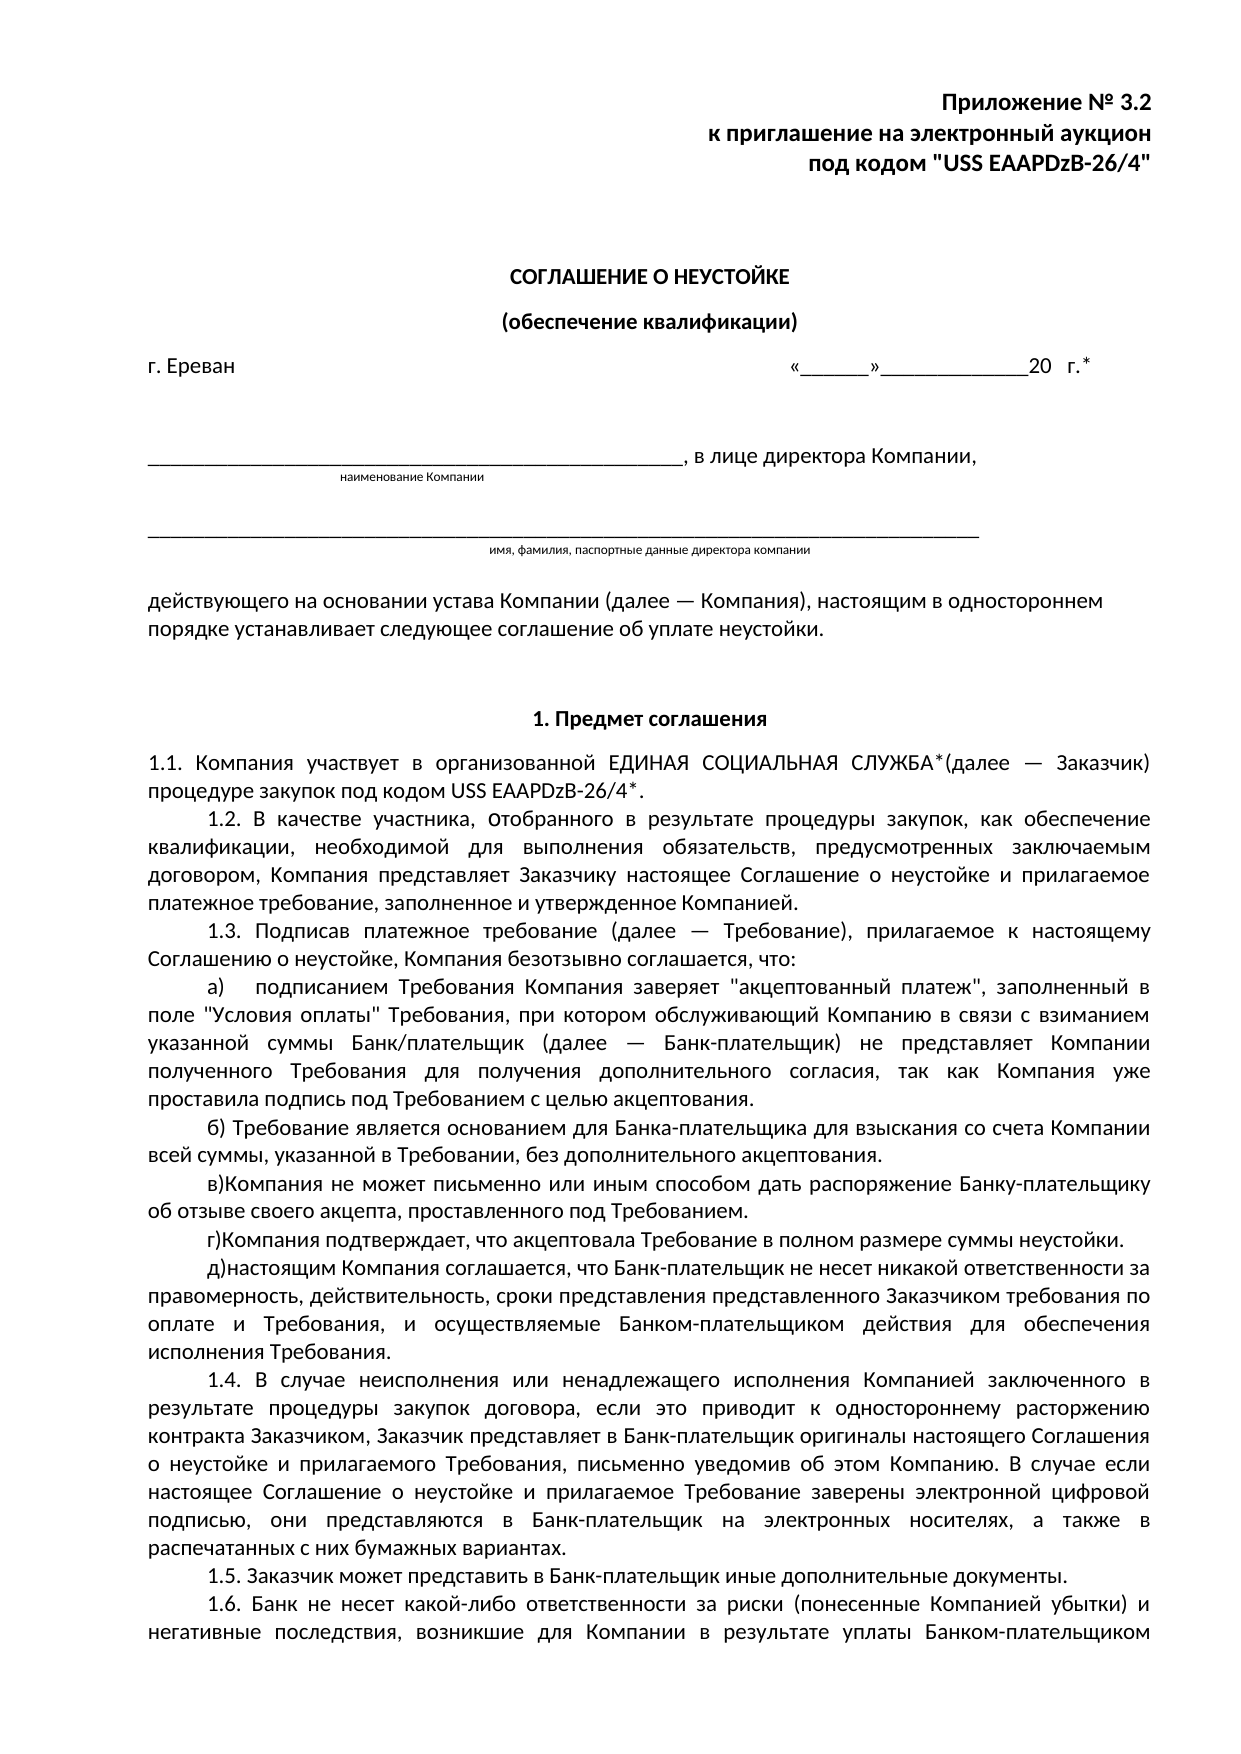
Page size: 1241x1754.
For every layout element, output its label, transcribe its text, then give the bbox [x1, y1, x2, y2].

text 1.4. В случае неисполнения или ненадлежащего исполнения Компанией заключенного в результате процедуры закупок договора, если это приводит к одностороннему расторжению контракта Заказчиком, Заказчик представляет в Банк-плательщик оригиналы настоящего Соглашения о неустойке и прилагаемого Требования, письменно уведомив об этом Компанию. В случае если настоящее Соглашение о неустойке и прилагаемое Требование заверены электронной цифровой подписью, они представляются в Банк-плательщик на электронных носителях, а также в распечатанных с них бумажных вариантах. [148, 1365, 1152, 1561]
text (обеспечение квалификации) [148, 307, 1152, 335]
text а) подписанием Требования Компания заверяет "акцептованный платеж", заполненный в поле "Условия оплаты" Требования, при котором обслуживающий Компанию в связи с взиманием указанной суммы Банк/плательщик (далее — Банк-плательщик) не представляет Компании полученного Требования для получения дополнительного согласия, так как Компания уже проставила подпись под Требованием с целью акцептования. [148, 972, 1152, 1113]
text 1. Предмет соглашения [148, 704, 1152, 732]
table_header г. Ереван [136, 351, 635, 396]
text в)Компания не может письменно или иным способом дать распоряжение Банку-плательщику об отзыве своего акцепта, проставленного под Требованием. [148, 1169, 1152, 1225]
text наименование Компании [340, 469, 1152, 497]
text к приглашение на электронный аукцион [177, 117, 1152, 147]
text 1.3. Подписав платежное требование (далее — Требование), прилагаемое к настоящему Соглашению о неустойке, Компания безотзывно соглашается, что: [148, 916, 1152, 972]
text г)Компания подтверждает, что акцептовала Требование в полном размере суммы неустойки. [148, 1225, 1152, 1253]
text действующего на основании устава Компании (далее — Компания), настоящим в одностороннем [148, 586, 1152, 614]
text д)настоящим Компания соглашается, что Банк-плательщик не несет никакой ответственности за правомерность, действительность, сроки представления представленного Заказчиком требования по оплате и Требования, и осуществляемые Банком-плательщиком действия для обеспечения исполнения Требования. [148, 1253, 1152, 1365]
text Приложение № 3.2 [148, 86, 1152, 117]
text под кодом "USS EAAPDzB-26/4" [177, 147, 1152, 178]
text 1.1. Компания участвует в организованной ЕДИНАЯ СОЦИАЛЬНАЯ СЛУЖБА*(далее — Заказчик) процедуре закупок под кодом USS EAAPDzB-26/4*. [148, 748, 1152, 804]
text порядке устанавливает следующее соглашение об уплате неустойки. [148, 614, 1152, 642]
text 1.5. Заказчик может представить в Банк-плательщик иные дополнительные документы. [148, 1561, 1152, 1589]
table_header «______»_____________20 г.* [635, 351, 1104, 396]
text СОГЛАШЕНИЕ О НЕУСТОЙКЕ [148, 262, 1152, 290]
text 1.2. В качестве участника, օтобранного в результате процедуры закупок, как обеспечение квалификации, необходимой для выполнения обязательств, предусмотренных заключаемым договором, Kомпания представляет Заказчику настоящее Соглашение о неустойке и прилагаемое платежное требование, заполненное и утвержденное Компанией. [148, 804, 1152, 916]
text имя, фамилия, паспортные данные директора компании [148, 542, 1152, 569]
text б) Требование является основанием для Банка-плательщика для взыскания со счета Компании всей суммы, указанной в Требовании, без дополнительного акцептования. [148, 1113, 1152, 1169]
text _______________________________________________, в лице директора Компании, [148, 441, 1152, 469]
text _________________________________________________________________________ [148, 513, 1152, 542]
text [148, 1589, 1152, 1645]
